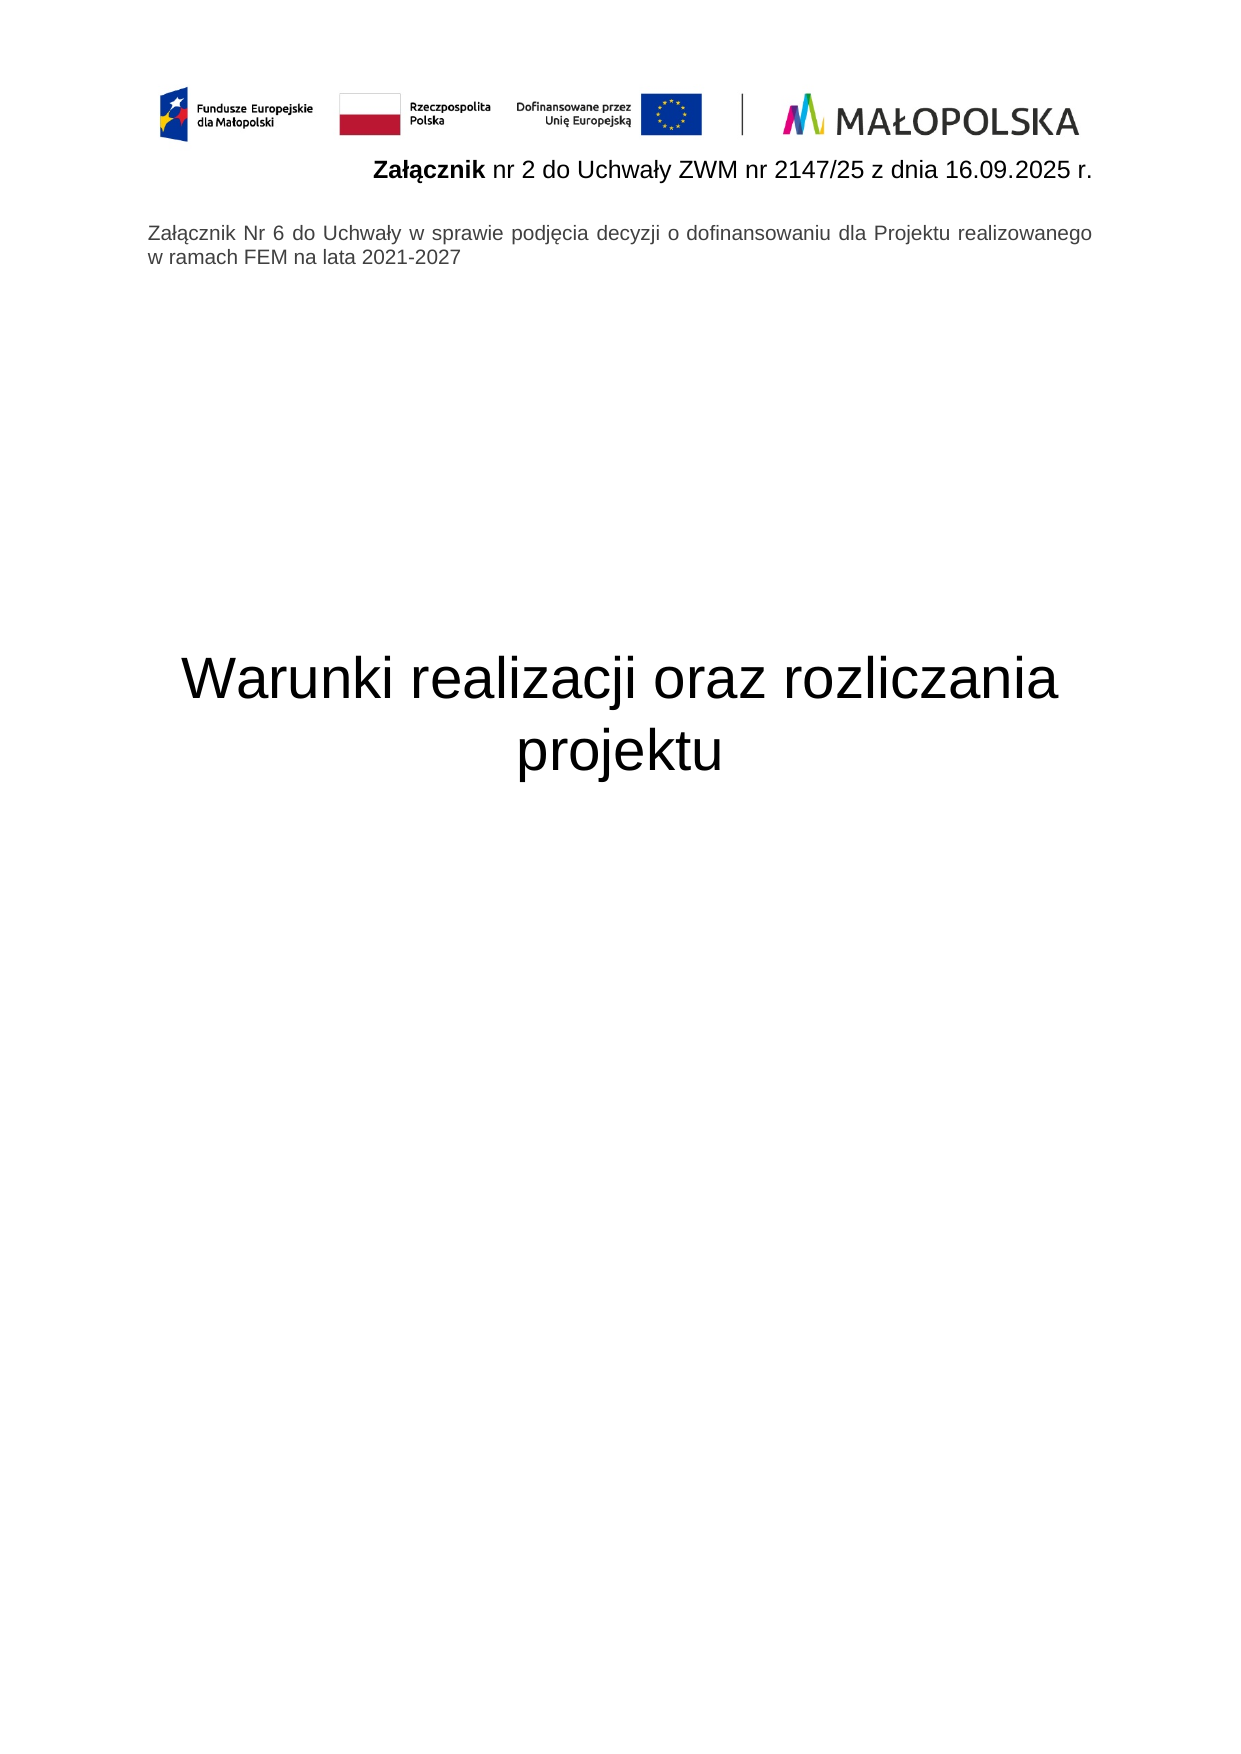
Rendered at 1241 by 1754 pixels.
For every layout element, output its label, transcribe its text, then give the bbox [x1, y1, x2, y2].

text Załącznik Nr 6 do Uchwały w sprawie podjęcia decyzji o dofinansowaniu dla Projektu realizowanego w ramach FEM na lata 2021-2027 [148, 221, 1093, 269]
subtitle Warunki realizacji oraz rozliczania projektu [148, 644, 1093, 783]
text Załącznik nr 2 do Uchwały ZWM nr 2147/25 z dnia 16.09.2025 r. [148, 155, 1093, 183]
picture [147, 73, 1093, 155]
